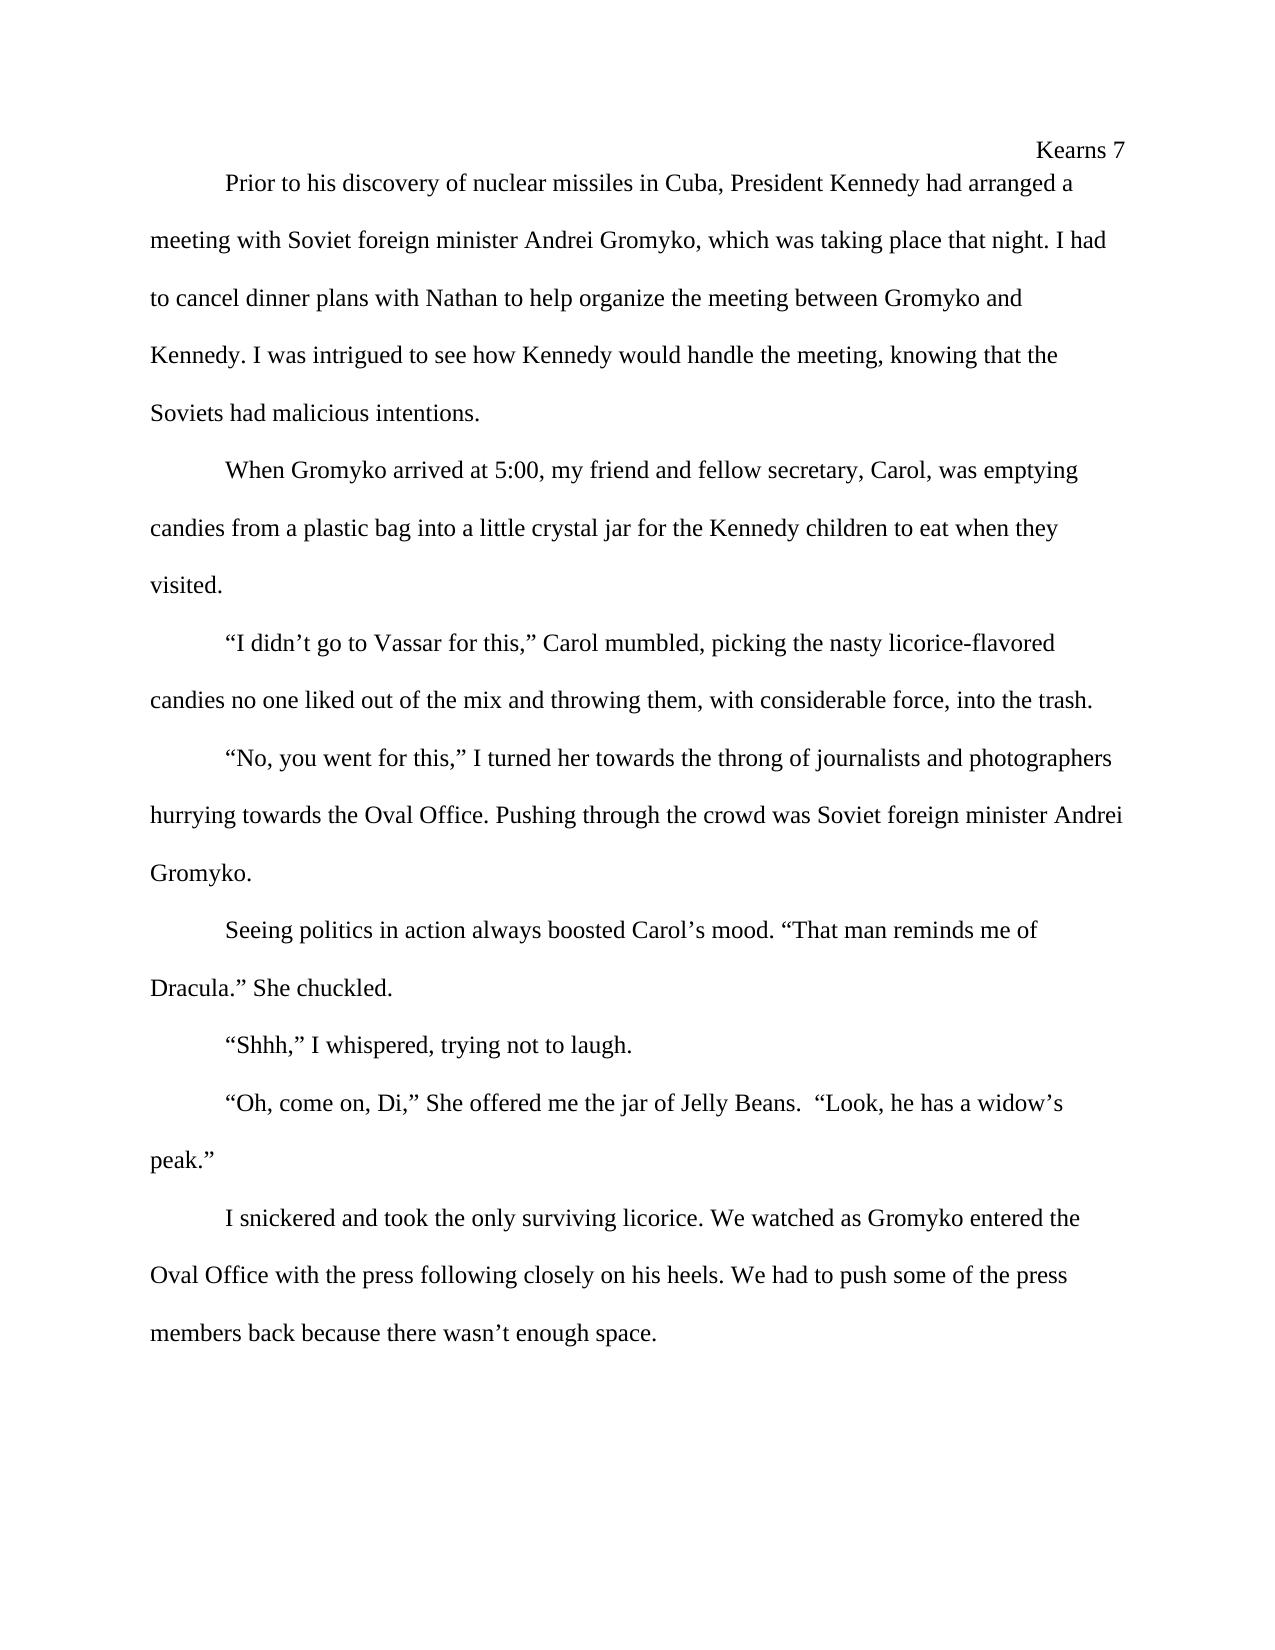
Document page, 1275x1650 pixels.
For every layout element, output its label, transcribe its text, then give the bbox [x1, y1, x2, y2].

text “Shhh,” I whispered, trying not to laugh. [150, 1031, 1125, 1059]
text Seeing politics in action always boosted Carol’s mood. “That man reminds me of Dracula.” She chuckled. [150, 916, 1125, 1002]
text “No, you went for this,” I turned her towards the throng of journalists and photographers hurrying towards the Oval Office. Pushing through the crowd was Soviet foreign minister Andrei Gromyko. [150, 743, 1125, 887]
text When Gromyko arrived at 5:00, my friend and fellow secretary, Carol, was emptying candies from a plastic bag into a little crystal jar for the Kennedy children to eat when they visited. [150, 456, 1125, 599]
text Prior to his discovery of nuclear missiles in Cuba, President Kennedy had arranged a meeting with Soviet foreign minister Andrei Gromyko, which was taking place that night. I had to cancel dinner plans with Nathan to help organize the meeting between Gromyko and Kennedy. I was intrigued to see how Kennedy would handle the meeting, knowing that the Soviets had malicious intentions. [150, 168, 1125, 427]
text “Oh, come on, Di,” She offered me the jar of Jelly Beans. “Look, he has a widow’s peak.” [150, 1088, 1125, 1174]
text “I didn’t go to Vassar for this,” Carol mumbled, picking the nasty licorice-flavored candies no one liked out of the mix and throwing them, with considerable force, into the trash. [150, 628, 1125, 714]
text I snickered and took the only surviving licorice. We watched as Gromyko entered the Oval Office with the press following closely on his heels. We had to push some of the press members back because there wasn’t enough space. [150, 1203, 1125, 1347]
